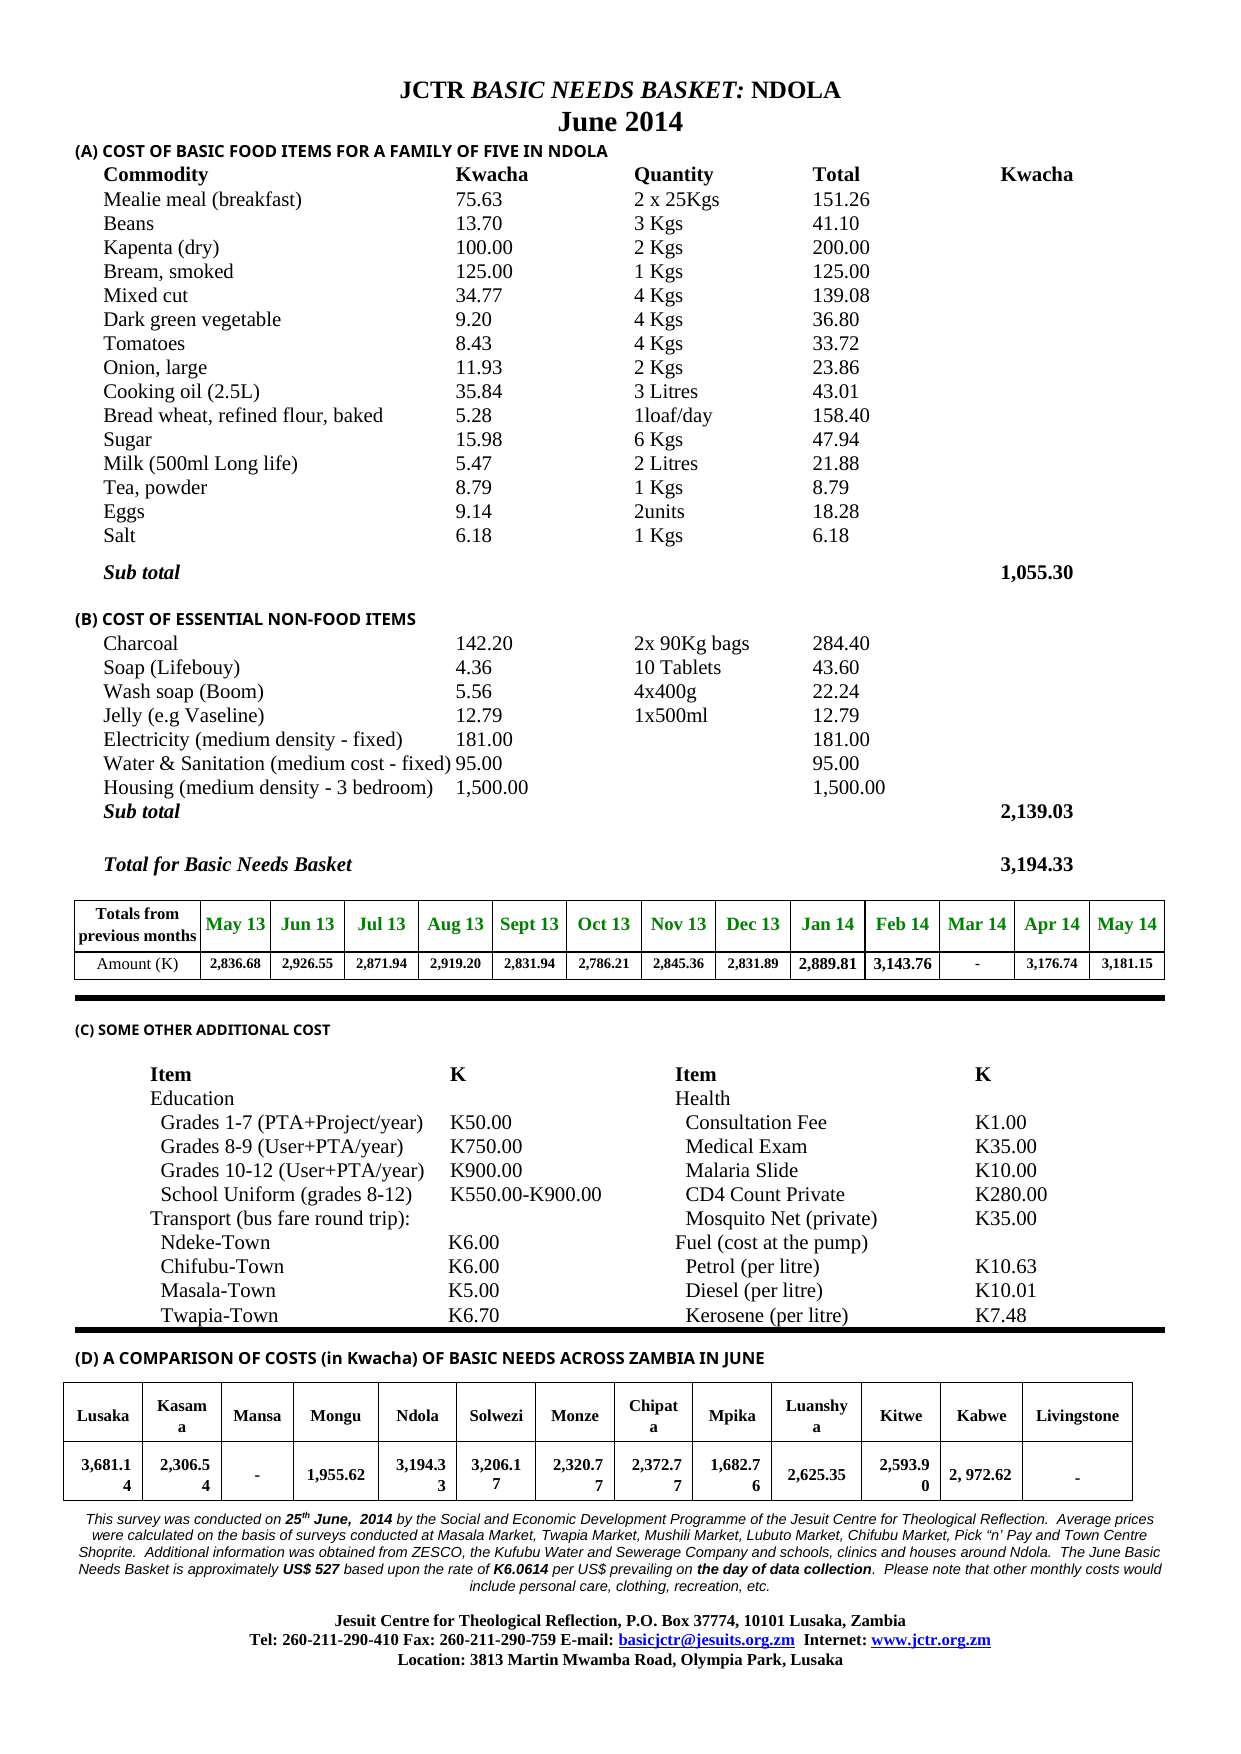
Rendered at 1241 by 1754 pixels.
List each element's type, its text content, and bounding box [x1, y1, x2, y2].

table_header Ndola [379, 1383, 456, 1441]
table_cell 2,871.94 [345, 953, 418, 979]
table_header Mansa [222, 1383, 293, 1441]
text Cooking oil (2.5L) 35.84 3 Litres 43.01 [75, 379, 1165, 403]
table_header Jul 13 [345, 901, 418, 951]
table_header Monze [536, 1383, 614, 1441]
table_cell 3,176.74 [1015, 953, 1089, 979]
table_cell 2,831.94 [493, 953, 566, 979]
table_header Sept 13 [493, 901, 566, 951]
table_cell 3,181.15 [1090, 953, 1164, 979]
table_cell 2,926.55 [271, 953, 344, 979]
table_header Luanshya [772, 1383, 861, 1441]
text Milk (500ml Long life) 5.47 2 Litres 21.88 [75, 451, 1165, 475]
text Charcoal 142.20 2x 90Kg bags 284.40 [103, 631, 1165, 655]
text Twapia-Town K6.70 Kerosene (per litre) K7.48 [150, 1302, 1165, 1327]
text Jelly (e.g Vaseline) 12.79 1x500ml 12.79 [103, 703, 1165, 727]
table_cell 2,836.68 [201, 953, 270, 979]
text Grades 8-9 (User+PTA/year) K750.00 Medical Exam K35.00 [150, 1134, 1165, 1158]
text Onion, large 11.93 2 Kgs 23.86 [75, 355, 1165, 379]
table_header Chipata [615, 1383, 692, 1441]
text Grades 10-12 (User+PTA/year) K900.00 Malaria Slide K10.00 [150, 1158, 1165, 1182]
table_cell 3,681.14 [64, 1442, 142, 1500]
table_cell Amount (K) [75, 953, 200, 979]
text Kapenta (dry) 100.00 2 Kgs 200.00 [75, 234, 1165, 259]
table_cell - [940, 953, 1014, 979]
text Sub total 1,055.30 [75, 560, 1165, 584]
table_header Lusaka [64, 1383, 142, 1441]
text (A) COST OF BASIC FOOD ITEMS FOR A FAMILY OF FIVE IN NDOLA [75, 140, 1165, 162]
text Location: 3813 Martin Mwamba Road, Olympia Park, Lusaka [75, 1649, 1165, 1668]
text Housing (medium density - 3 bedroom) 1,500.00 1,500.00 [103, 775, 1165, 799]
table_header Livingstone [1023, 1383, 1132, 1441]
table_header Nov 13 [642, 901, 715, 951]
table_header Aug 13 [419, 901, 492, 951]
table_cell 2, 972.62 [941, 1442, 1022, 1500]
table_header Totals from previous months [75, 901, 200, 951]
table_header Dec 13 [716, 901, 790, 951]
table_cell 2,625.35 [772, 1442, 861, 1500]
text Masala-Town K5.00 Diesel (per litre) K10.01 [150, 1278, 1165, 1302]
text Ndeke-Town K6.00 Fuel (cost at the pump) [150, 1230, 1165, 1254]
text Tomatoes 8.43 4 Kgs 33.72 [75, 331, 1165, 355]
table_header Apr 14 [1015, 901, 1089, 951]
table_header Jun 13 [271, 901, 344, 951]
text Soap (Lifebouy) 4.36 10 Tablets 43.60 [103, 655, 1165, 679]
text Eggs 9.14 2units 18.28 [75, 499, 1165, 523]
text Tea, powder 8.79 1 Kgs 8.79 [75, 475, 1165, 499]
table_header Feb 14 [866, 901, 939, 951]
table_header May 13 [201, 901, 270, 951]
table_header Mongu [294, 1383, 378, 1441]
text Jesuit Centre for Theological Reflection, P.O. Box 37774, 10101 Lusaka, Zambia [75, 1611, 1165, 1630]
text This survey was conducted on 25th June, 2014 by the Social and Economic Development Programme of the Jesuit Centre for Theological Reflection. Average prices were calculated on the basis of surveys conducted at Masala Market, Twapia Market, Mushili Market, Lubuto Market, Chifubu Market, Pick “n’ Pay and Town Centre Shoprite. Additional information was obtained from ZESCO, the Kufubu Water and Sewerage Company and schools, clinics and houses around Ndola. The June Basic Needs Basket is approximately US$ 527 based upon the rate of K6.0614 per US$ prevailing on the day of data collection. Please note that other monthly costs would include personal care, clothing, recreation, etc. [75, 1510, 1165, 1594]
text Grades 1-7 (PTA+Project/year) K50.00 Consultation Fee K1.00 [150, 1110, 1165, 1134]
text Total for Basic Needs Basket 3,194.33 [103, 852, 1165, 900]
text Sugar 15.98 6 Kgs 47.94 [75, 427, 1165, 451]
text Commodity Kwacha Quantity Total Kwacha [75, 162, 1165, 186]
table_cell 1,955.62 [294, 1442, 378, 1500]
table_header Kabwe [941, 1383, 1022, 1441]
subtitle June 2014 [75, 104, 1165, 137]
table_header Oct 13 [567, 901, 641, 951]
table_header Solwezi [457, 1383, 535, 1441]
table_cell 3,206.17 [457, 1442, 535, 1500]
table_cell - [222, 1442, 293, 1500]
text Item K Item K [150, 1062, 1165, 1086]
text (D) A COMPARISON OF COSTS (in Kwacha) OF BASIC NEEDS ACROSS ZAMBIA IN JUNE [75, 1347, 1165, 1369]
text Water & Sanitation (medium cost - fixed) 95.00 95.00 [103, 751, 1165, 775]
text Electricity (medium density - fixed) 181.00 181.00 [103, 727, 1165, 751]
table_cell - [1023, 1442, 1132, 1500]
text (C) SOME OTHER ADDITIONAL COST [75, 1019, 1165, 1039]
text Education Health [150, 1086, 1165, 1110]
table_header Jan 14 [791, 901, 864, 951]
text Mealie meal (breakfast) 75.63 2 x 25Kgs 151.26 [75, 186, 1165, 211]
table_cell 2,593.90 [862, 1442, 940, 1500]
table_cell 2,372.77 [615, 1442, 692, 1500]
table_header Kitwe [862, 1383, 940, 1441]
table_cell 2,320.77 [536, 1442, 614, 1500]
table_cell 2,889.81 [791, 953, 864, 979]
text (B) COST OF ESSENTIAL NON-FOOD ITEMS [75, 608, 1165, 631]
text Dark green vegetable 9.20 4 Kgs 36.80 [75, 307, 1165, 331]
text Mixed cut 34.77 4 Kgs 139.08 [75, 283, 1165, 307]
table_cell 3,194.33 [379, 1442, 456, 1500]
text Bream, smoked 125.00 1 Kgs 125.00 [75, 259, 1165, 283]
text Sub total 2,139.03 [103, 799, 1165, 823]
table_cell 2,306.54 [143, 1442, 221, 1500]
table_header May 14 [1090, 901, 1164, 951]
text School Uniform (grades 8-12) K550.00-K900.00 CD4 Count Private K280.00 [150, 1182, 1165, 1206]
text Beans 13.70 3 Kgs 41.10 [75, 211, 1165, 234]
title JCTR BASIC NEEDS BASKET: NDOLA [75, 75, 1165, 104]
text Wash soap (Boom) 5.56 4x400g 22.24 [103, 679, 1165, 703]
table_header Mar 14 [940, 901, 1014, 951]
table_cell 2,786.21 [567, 953, 641, 979]
table_cell 1,682.76 [693, 1442, 771, 1500]
table_cell 2,831.89 [716, 953, 790, 979]
table_cell 2,919.20 [419, 953, 492, 979]
table_header Mpika [693, 1383, 771, 1441]
table_cell 2,845.36 [642, 953, 715, 979]
text Bread wheat, refined flour, baked 5.28 1loaf/day 158.40 [75, 403, 1165, 427]
text Salt 6.18 1 Kgs 6.18 [75, 523, 1165, 547]
table_header Kasama [143, 1383, 221, 1441]
text Chifubu-Town K6.00 Petrol (per litre) K10.63 [150, 1254, 1165, 1278]
text Transport (bus fare round trip): Mosquito Net (private) K35.00 [150, 1206, 1165, 1230]
text Tel: 260-211-290-410 Fax: 260-211-290-759 E-mail: basicjctr@jesuits.org.zm Internet: www.jctr.org.zm [75, 1630, 1165, 1649]
table_cell 3,143.76 [866, 953, 939, 979]
